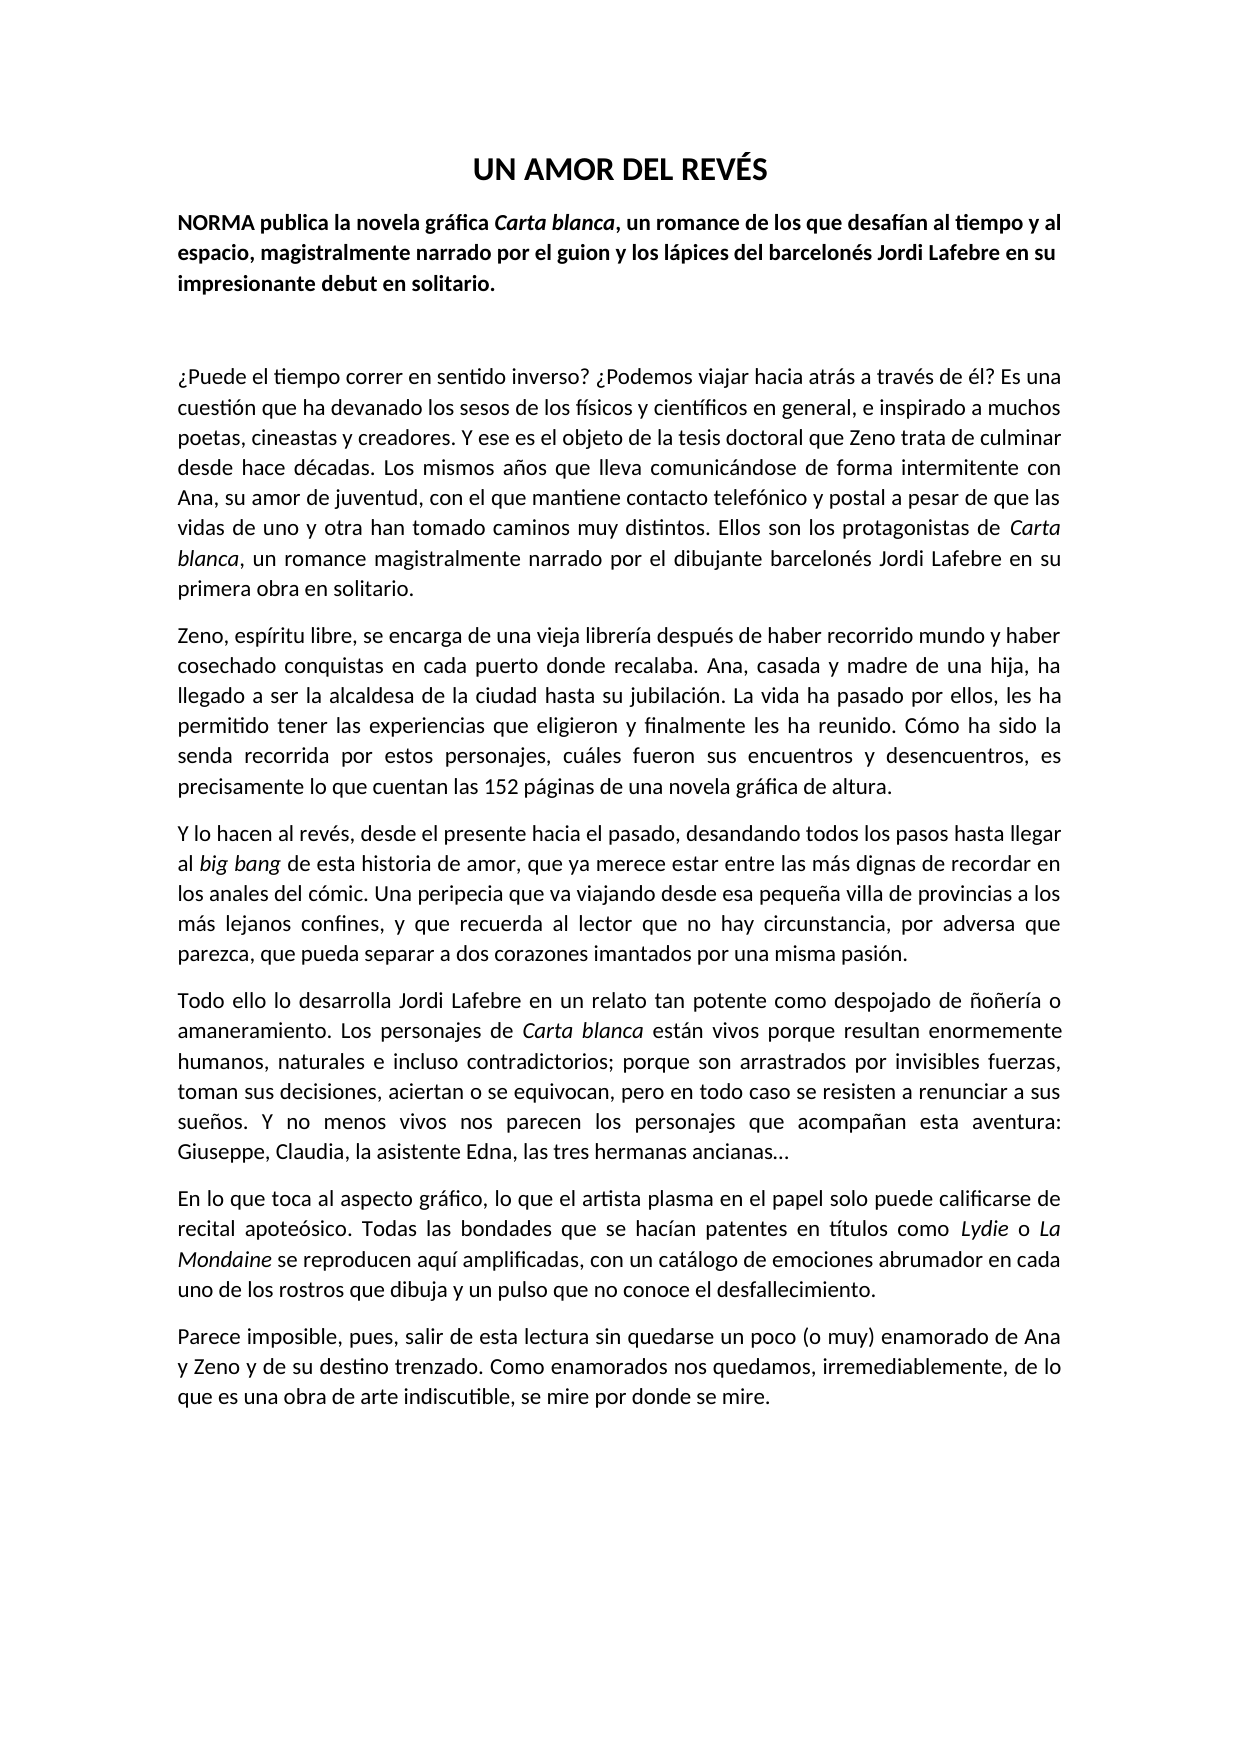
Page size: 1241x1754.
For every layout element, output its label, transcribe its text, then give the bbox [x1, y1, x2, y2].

text En lo que toca al aspecto gráfico, lo que el artista plasma en el papel solo puede calificarse de recital apoteósico. Todas las bondades que se hacían patentes en títulos como Lydie o La Mondaine se reproducen aquí amplificadas, con un catálogo de emociones abrumador en cada uno de los rostros que dibuja y un pulso que no conoce el desfallecimiento. [177, 1184, 1063, 1303]
text Todo ello lo desarrolla Jordi Lafebre en un relato tan potente como despojado de ñoñería o amaneramiento. Los personajes de Carta blanca están vivos porque resultan enormemente humanos, naturales e incluso contradictorios; porque son arrastrados por invisibles fuerzas, toman sus decisiones, aciertan o se equivocan, pero en todo caso se resisten a renunciar a sus sueños. Y no menos vivos nos parecen los personajes que acompañan esta aventura: Giuseppe, Claudia, la asistente Edna, las tres hermanas ancianas… [177, 986, 1063, 1165]
text UN AMOR DEL REVÉS [177, 148, 1063, 188]
text ¿Puede el tiempo correr en sentido inverso? ¿Podemos viajar hacia atrás a través de él? Es una cuestión que ha devanado los sesos de los físicos y científicos en general, e inspirado a muchos poetas, cineastas y creadores. Y ese es el objeto de la tesis doctoral que Zeno trata de culminar desde hace décadas. Los mismos años que lleva comunicándose de forma intermitente con Ana, su amor de juventud, con el que mantiene contacto telefónico y postal a pesar de que las vidas de uno y otra han tomado caminos muy distintos. Ellos son los protagonistas de Carta blanca, un romance magistralmente narrado por el dibujante barcelonés Jordi Lafebre en su primera obra en solitario. [177, 362, 1063, 602]
text Zeno, espíritu libre, se encarga de una vieja librería después de haber recorrido mundo y haber cosechado conquistas en cada puerto donde recalaba. Ana, casada y madre de una hija, ha llegado a ser la alcaldesa de la ciudad hasta su jubilación. La vida ha pasado por ellos, les ha permitido tener las experiencias que eligieron y finalmente les ha reunido. Cómo ha sido la senda recorrida por estos personajes, cuáles fueron sus encuentros y desencuentros, es precisamente lo que cuentan las 152 páginas de una novela gráfica de altura. [177, 621, 1063, 800]
text Parece imposible, pues, salir de esta lectura sin quedarse un poco (o muy) enamorado de Ana y Zeno y de su destino trenzado. Como enamorados nos quedamos, irremediablemente, de lo que es una obra de arte indiscutible, se mire por donde se mire. [177, 1322, 1063, 1410]
text Y lo hacen al revés, desde el presente hacia el pasado, desandando todos los pasos hasta llegar al big bang de esta historia de amor, que ya merece estar entre las más dignas de recordar en los anales del cómic. Una peripecia que va viajando desde esa pequeña villa de provincias a los más lejanos confines, y que recuerda al lector que no hay circunstancia, por adversa que parezca, que pueda separar a dos corazones imantados por una misma pasión. [177, 819, 1063, 967]
text NORMA publica la novela gráfica Carta blanca, un romance de los que desafían al tiempo y al espacio, magistralmente narrado por el guion y los lápices del barcelonés Jordi Lafebre en su impresionante debut en solitario. [177, 208, 1063, 297]
